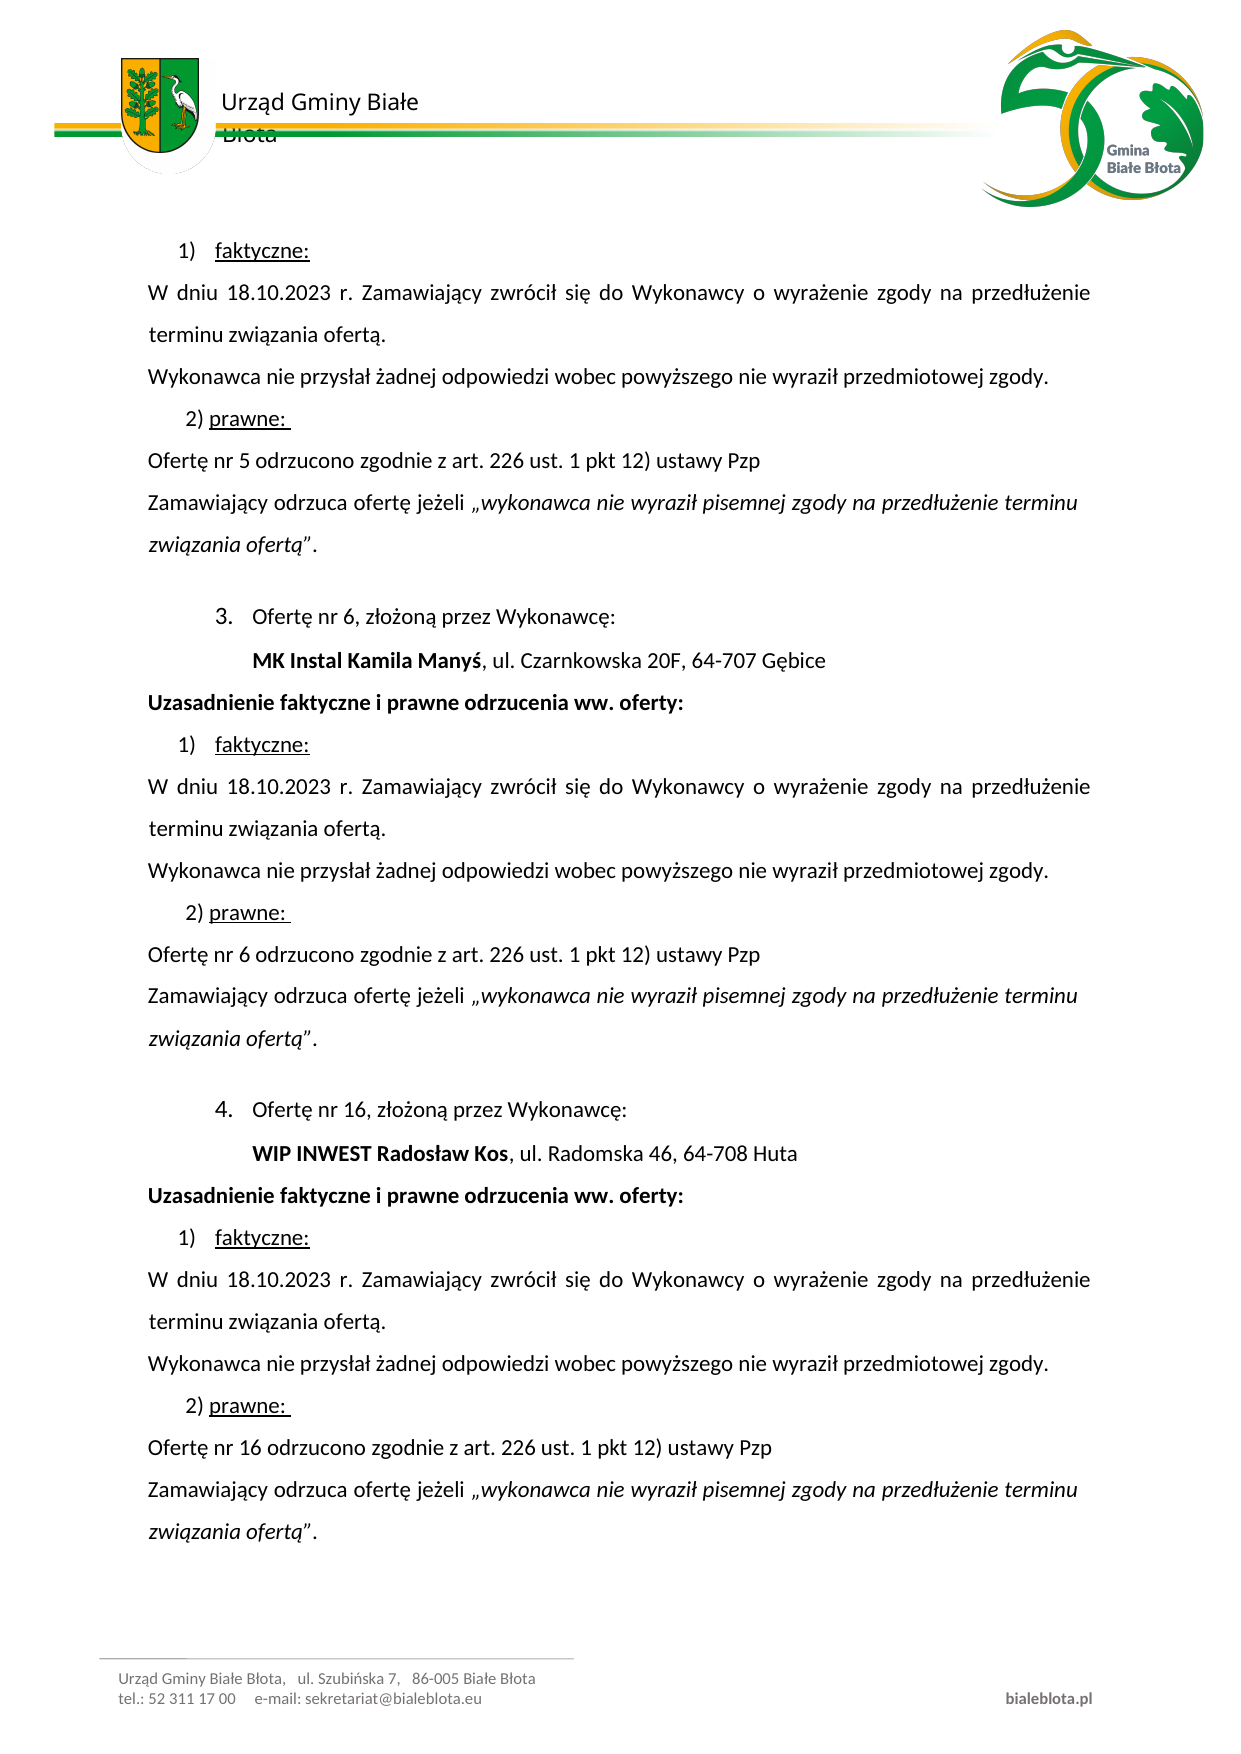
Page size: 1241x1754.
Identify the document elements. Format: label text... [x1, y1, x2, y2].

text Ofertę nr 16 odrzucono zgodnie z art. 226 ust. 1 pkt 12) ustawy Pzp [148, 1433, 1081, 1461]
text Uzasadnienie faktyczne i prawne odrzucenia ww. oferty: [148, 1181, 1093, 1209]
text Wykonawca nie przysłał żadnej odpowiedzi wobec powyższego nie wyraził przedmiotowej zgody. [148, 362, 1093, 390]
list Ofertę nr 6, złożoną przez Wykonawcę: [214, 600, 1093, 631]
list MK Instal Kamila Manyś, ul. Czarnkowska 20F, 64-707 Gębice [252, 646, 1093, 674]
text Zamawiający odrzuca ofertę jeżeli „wykonawca nie wyraził pisemnej zgody na przedłużenie terminu związania ofertą”. [148, 1475, 1081, 1545]
list Ofertę nr 16, złożoną przez Wykonawcę: [214, 1094, 1093, 1124]
text Ofertę nr 5 odrzucono zgodnie z art. 226 ust. 1 pkt 12) ustawy Pzp [148, 446, 1081, 474]
text Zamawiający odrzuca ofertę jeżeli „wykonawca nie wyraził pisemnej zgody na przedłużenie terminu związania ofertą”. [148, 982, 1081, 1052]
list faktyczne: [177, 1223, 1093, 1251]
text Uzasadnienie faktyczne i prawne odrzucenia ww. oferty: [148, 688, 1093, 716]
picture [216, 30, 1204, 207]
text Zamawiający odrzuca ofertę jeżeli „wykonawca nie wyraził pisemnej zgody na przedłużenie terminu związania ofertą”. [148, 488, 1081, 558]
text Ofertę nr 6 odrzucono zgodnie z art. 226 ust. 1 pkt 12) ustawy Pzp [148, 940, 1081, 968]
text W dniu 18.10.2023 r. Zamawiający zwrócił się do Wykonawcy o wyrażenie zgody na przedłużenie terminu związania ofertą. [148, 1265, 1093, 1335]
list 2) prawne: [185, 404, 1093, 432]
text Wykonawca nie przysłał żadnej odpowiedzi wobec powyższego nie wyraził przedmiotowej zgody. [148, 1349, 1093, 1377]
text Wykonawca nie przysłał żadnej odpowiedzi wobec powyższego nie wyraził przedmiotowej zgody. [148, 856, 1093, 884]
list faktyczne: [177, 730, 1093, 758]
list 2) prawne: [185, 1391, 1093, 1419]
list faktyczne: [177, 236, 1093, 264]
list 2) prawne: [185, 898, 1093, 926]
picture [54, 58, 199, 153]
text W dniu 18.10.2023 r. Zamawiający zwrócił się do Wykonawcy o wyrażenie zgody na przedłużenie terminu związania ofertą. [148, 772, 1093, 842]
text W dniu 18.10.2023 r. Zamawiający zwrócił się do Wykonawcy o wyrażenie zgody na przedłużenie terminu związania ofertą. [148, 278, 1093, 348]
list WIP INWEST Radosław Kos, ul. Radomska 46, 64-708 Huta [252, 1139, 1093, 1167]
